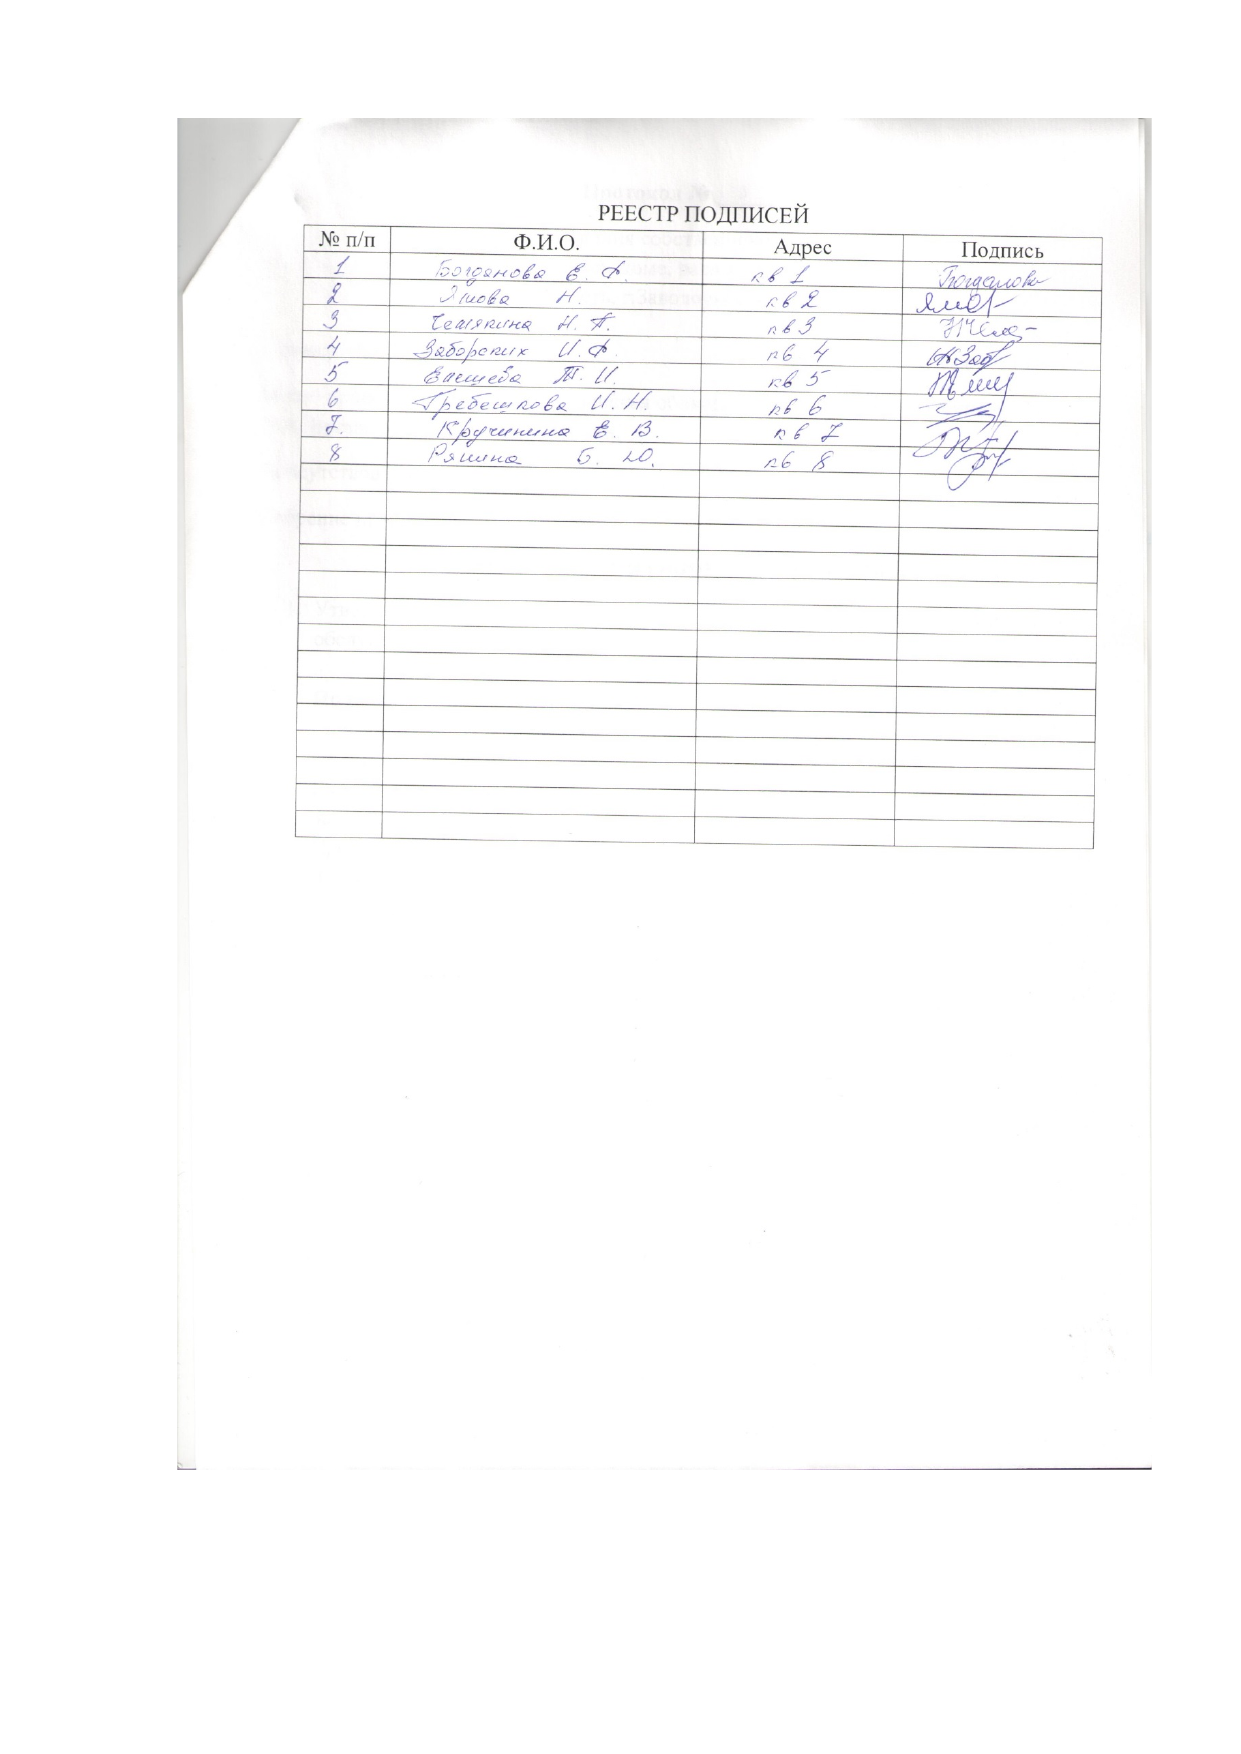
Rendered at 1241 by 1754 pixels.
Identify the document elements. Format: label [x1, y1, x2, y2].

picture [177, 118, 1152, 1470]
